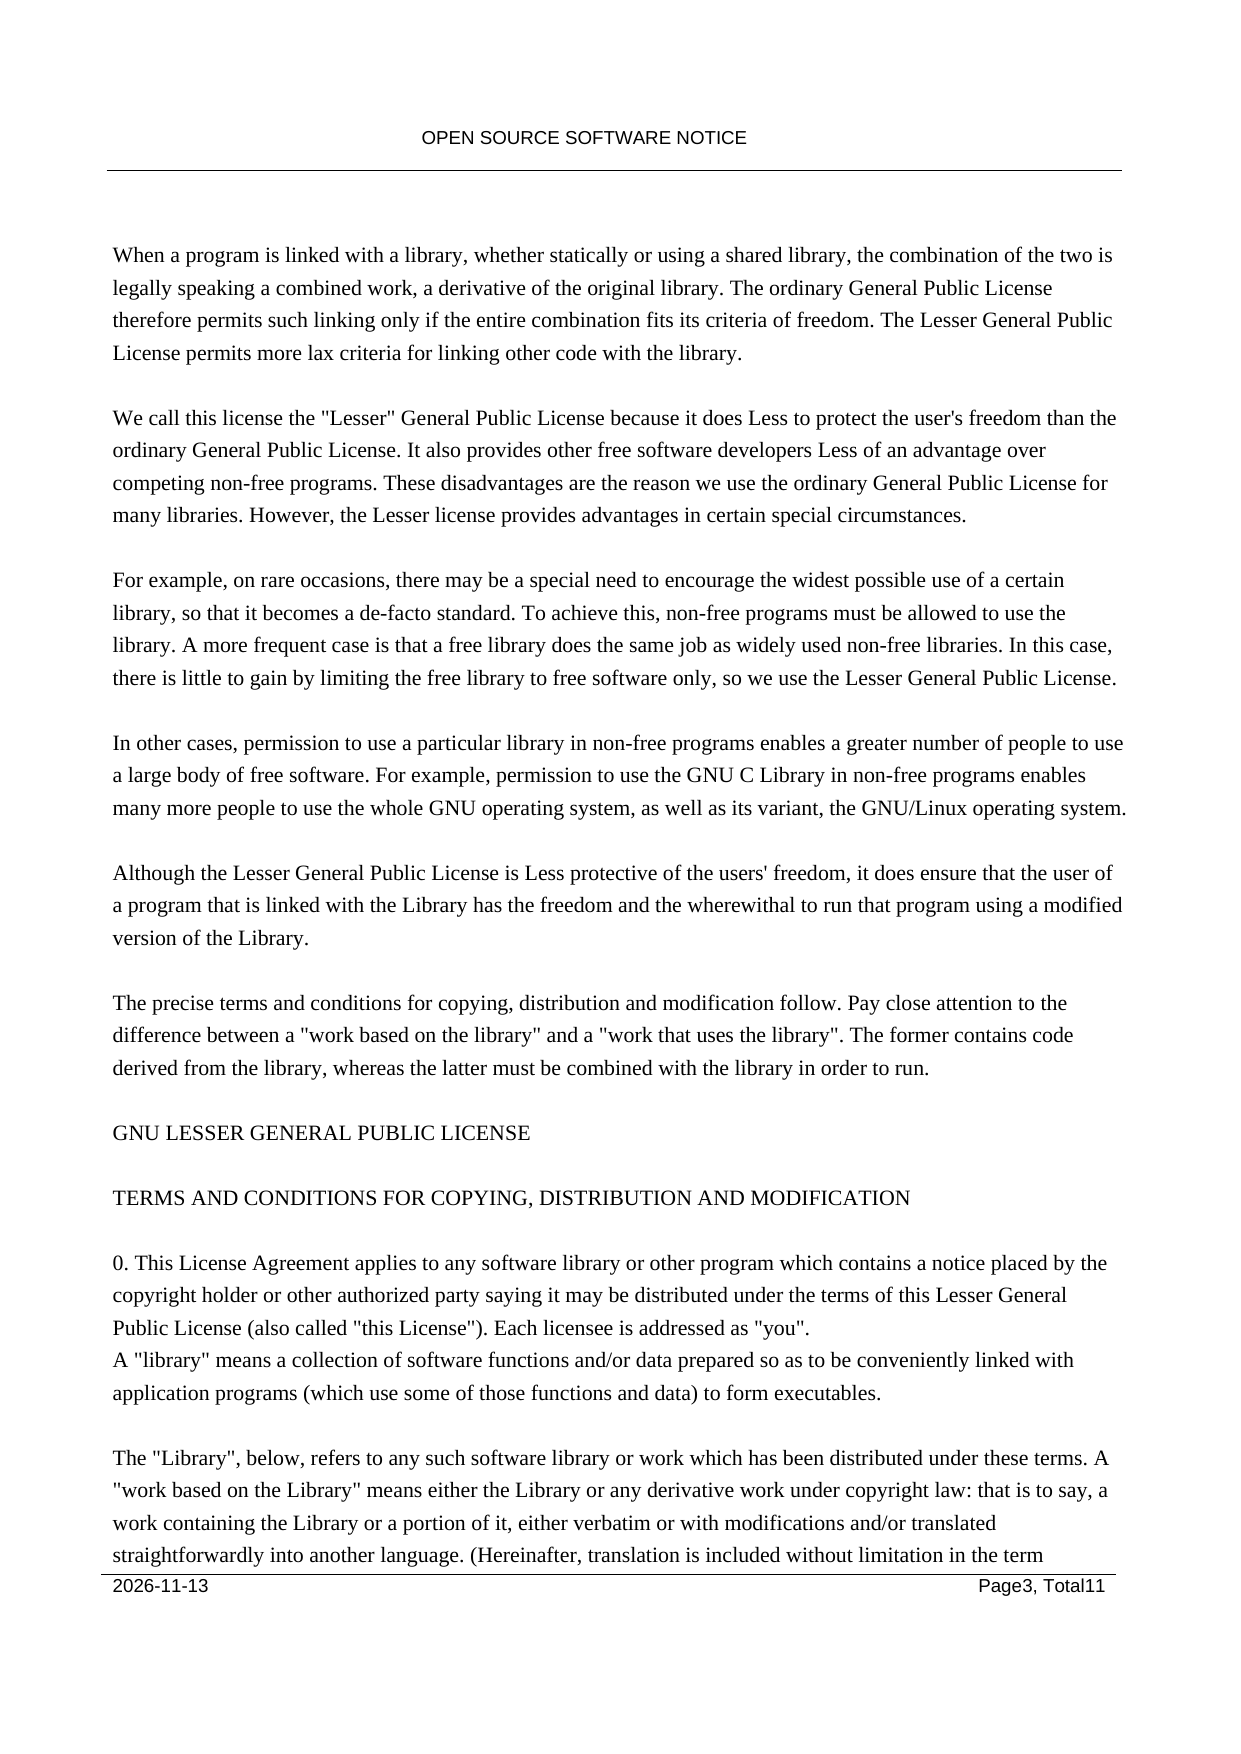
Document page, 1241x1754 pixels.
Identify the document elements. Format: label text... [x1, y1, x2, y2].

text When a program is linked with a library, whether statically or using a shared library, the combination of the two is legally speaking a combined work, a derivative of the original library. The ordinary General Public License therefore permits such linking only if the entire combination fits its criteria of freedom. The Lesser General Public License permits more lax criteria for linking other code with the library. [112, 239, 1128, 369]
text The precise terms and conditions for copying, distribution and modification follow. Pay close attention to the difference between a "work based on the library" and a "work that uses the library". The former contains code derived from the library, whereas the latter must be combined with the library in order to run. [112, 986, 1128, 1084]
text A "library" means a collection of software functions and/or data prepared so as to be conveniently linked with application programs (which use some of those functions and data) to form executables. [112, 1344, 1128, 1409]
text We call this license the "Lesser" General Public License because it does Less to protect the user's freedom than the ordinary General Public License. It also provides other free software developers Less of an advantage over competing non-free programs. These disadvantages are the reason we use the ordinary General Public License for many libraries. However, the Lesser license provides advantages in certain special circumstances. [112, 401, 1128, 531]
text Although the Lesser General Public License is Less protective of the users' freedom, it does ensure that the user of a program that is linked with the Library has the freedom and the wherewithal to run that program using a modified version of the Library. [112, 856, 1128, 954]
text For example, on rare occasions, there may be a special need to encourage the widest possible use of a certain library, so that it becomes a de-facto standard. To achieve this, non-free programs must be allowed to use the library. A more frequent case is that a free library does the same job as widely used non-free libraries. In this case, there is little to gain by limiting the free library to free software only, so we use the Lesser General Public License. [112, 564, 1128, 694]
text 0. This License Agreement applies to any software library or other program which contains a notice placed by the copyright holder or other authorized party saying it may be distributed under the terms of this Lesser General Public License (also called "this License"). Each licensee is addressed as "you". [112, 1246, 1128, 1344]
text In other cases, permission to use a particular library in non-free programs enables a greater number of people to use a large body of free software. For example, permission to use the GNU C Library in non-free programs enables many more people to use the whole GNU operating system, as well as its variant, the GNU/Linux operating system. [112, 726, 1128, 824]
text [112, 1441, 1128, 1571]
text TERMS AND CONDITIONS FOR COPYING, DISTRIBUTION AND MODIFICATION [112, 1181, 1128, 1214]
text GNU LESSER GENERAL PUBLIC LICENSE [112, 1116, 1128, 1149]
